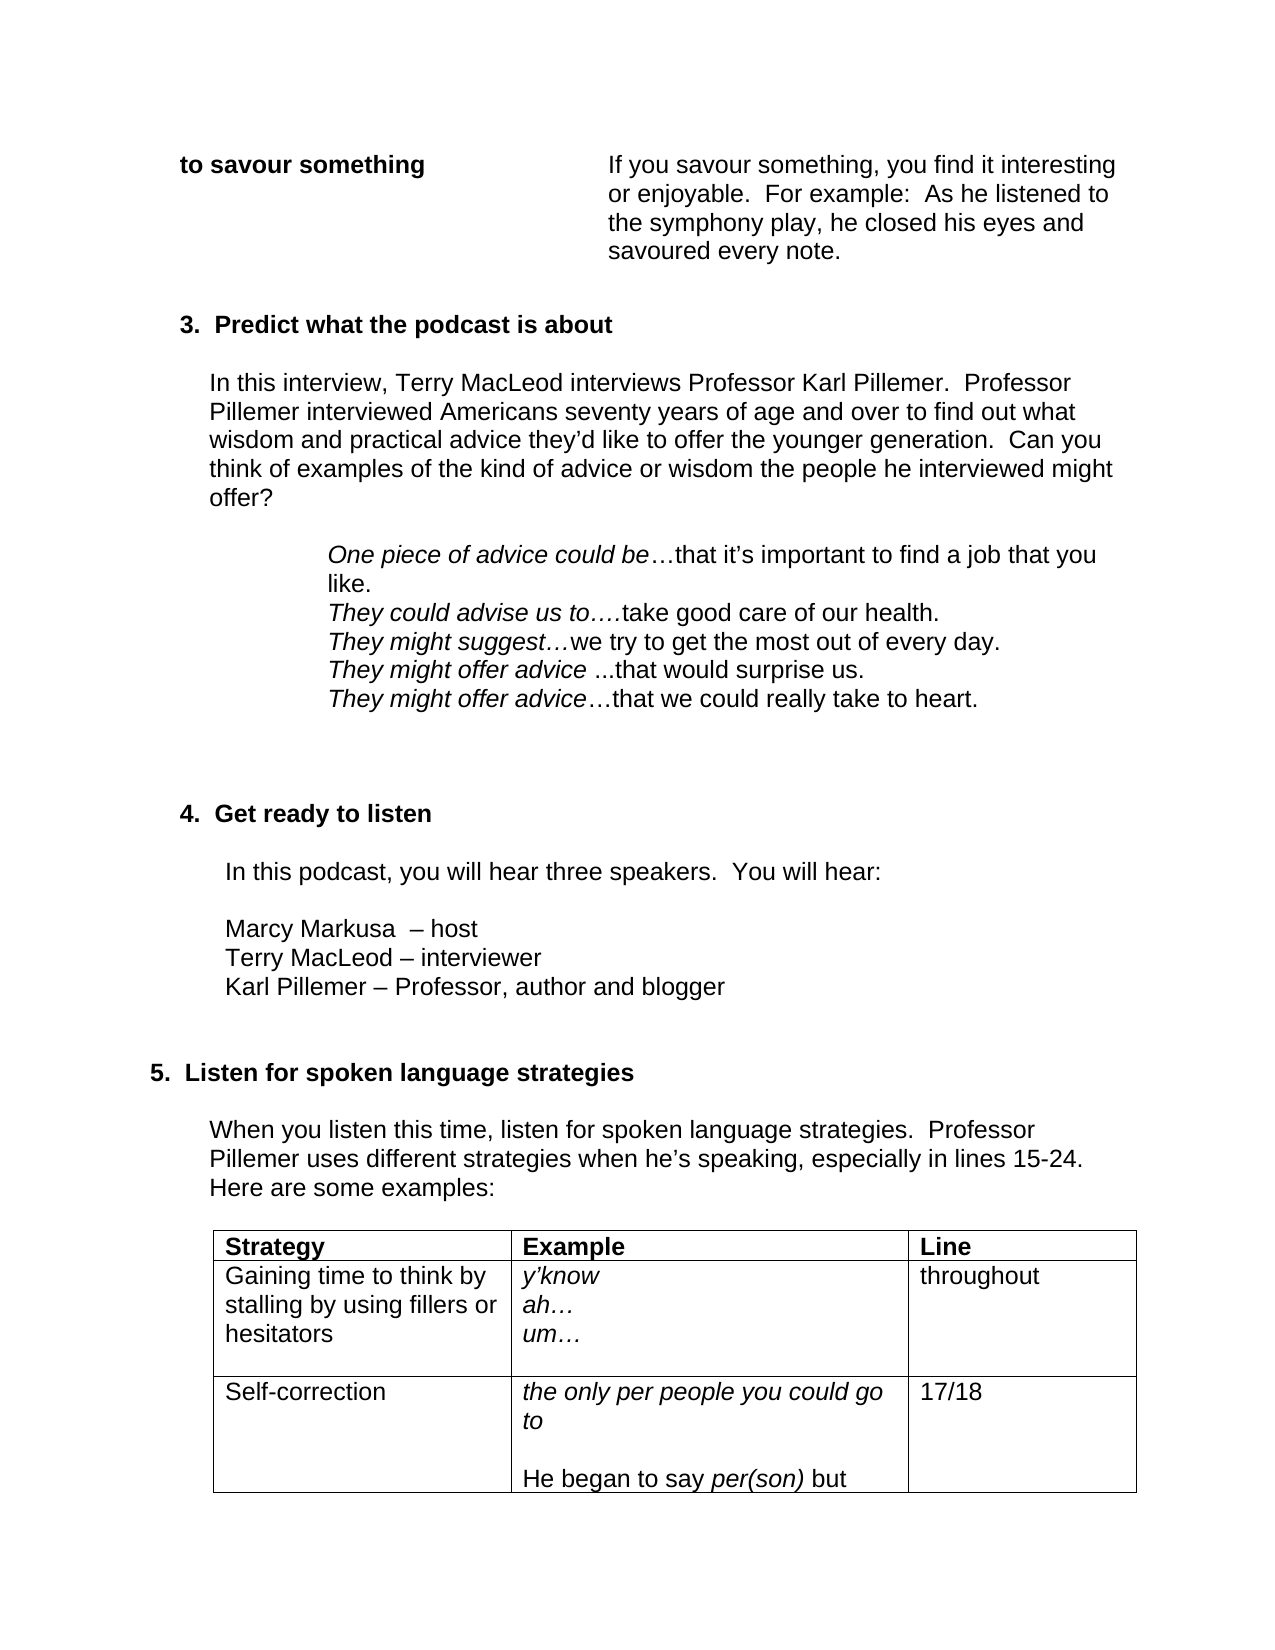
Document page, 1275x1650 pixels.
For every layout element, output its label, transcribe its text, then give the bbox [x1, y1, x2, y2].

text to savour something If you savour something, you find it interesting or enjoyable. For example: As he listened to the symphony play, he closed his eyes and savoured every note. [179, 150, 1125, 265]
text 4. Get ready to listen [179, 799, 1125, 857]
text They might offer advice…that we could really take to heart. [327, 684, 1125, 713]
text 3. Predict what the podcast is about [179, 310, 1125, 339]
text They might suggest…we try to get the most out of every day. [327, 627, 1125, 655]
text Karl Pillemer – Professor, author and blogger [225, 972, 1125, 1000]
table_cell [512, 1377, 908, 1492]
text Marcy Markusa – host [225, 914, 1125, 943]
text When you listen this time, listen for spoken language strategies. Professor Pillemer uses different strategies when he’s speaking, especially in lines 15-24. Here are some examples: [209, 1115, 1125, 1202]
text Terry MacLeod – interviewer [225, 943, 1125, 972]
text They might offer advice ...that would surprise us. [327, 655, 1125, 684]
text They could advise us to….take good care of our health. [327, 598, 1125, 627]
text One piece of advice could be…that it’s important to find a job that you like. [327, 540, 1125, 598]
table_cell throughout [909, 1261, 1136, 1376]
table_header Line [909, 1231, 1136, 1260]
table_header Example [512, 1231, 908, 1260]
table_cell 17/18 [909, 1377, 1136, 1492]
text 5. Listen for spoken language strategies [150, 1058, 1125, 1087]
table_cell Self-correction [214, 1377, 511, 1492]
text In this podcast, you will hear three speakers. You will hear: [225, 857, 1125, 885]
text In this interview, Terry MacLeod interviews Professor Karl Pillemer. Professor Pillemer interviewed Americans seventy years of age and over to find out what wisdom and practical advice they’d like to offer the younger generation. Can you think of examples of the kind of advice or wisdom the people he interviewed might offer? [209, 339, 1125, 512]
table_cell Gaining time to think by stalling by using fillers or hesitators [214, 1261, 511, 1376]
table_cell y’know ah… um… [512, 1261, 908, 1376]
table_header Strategy [214, 1231, 511, 1260]
